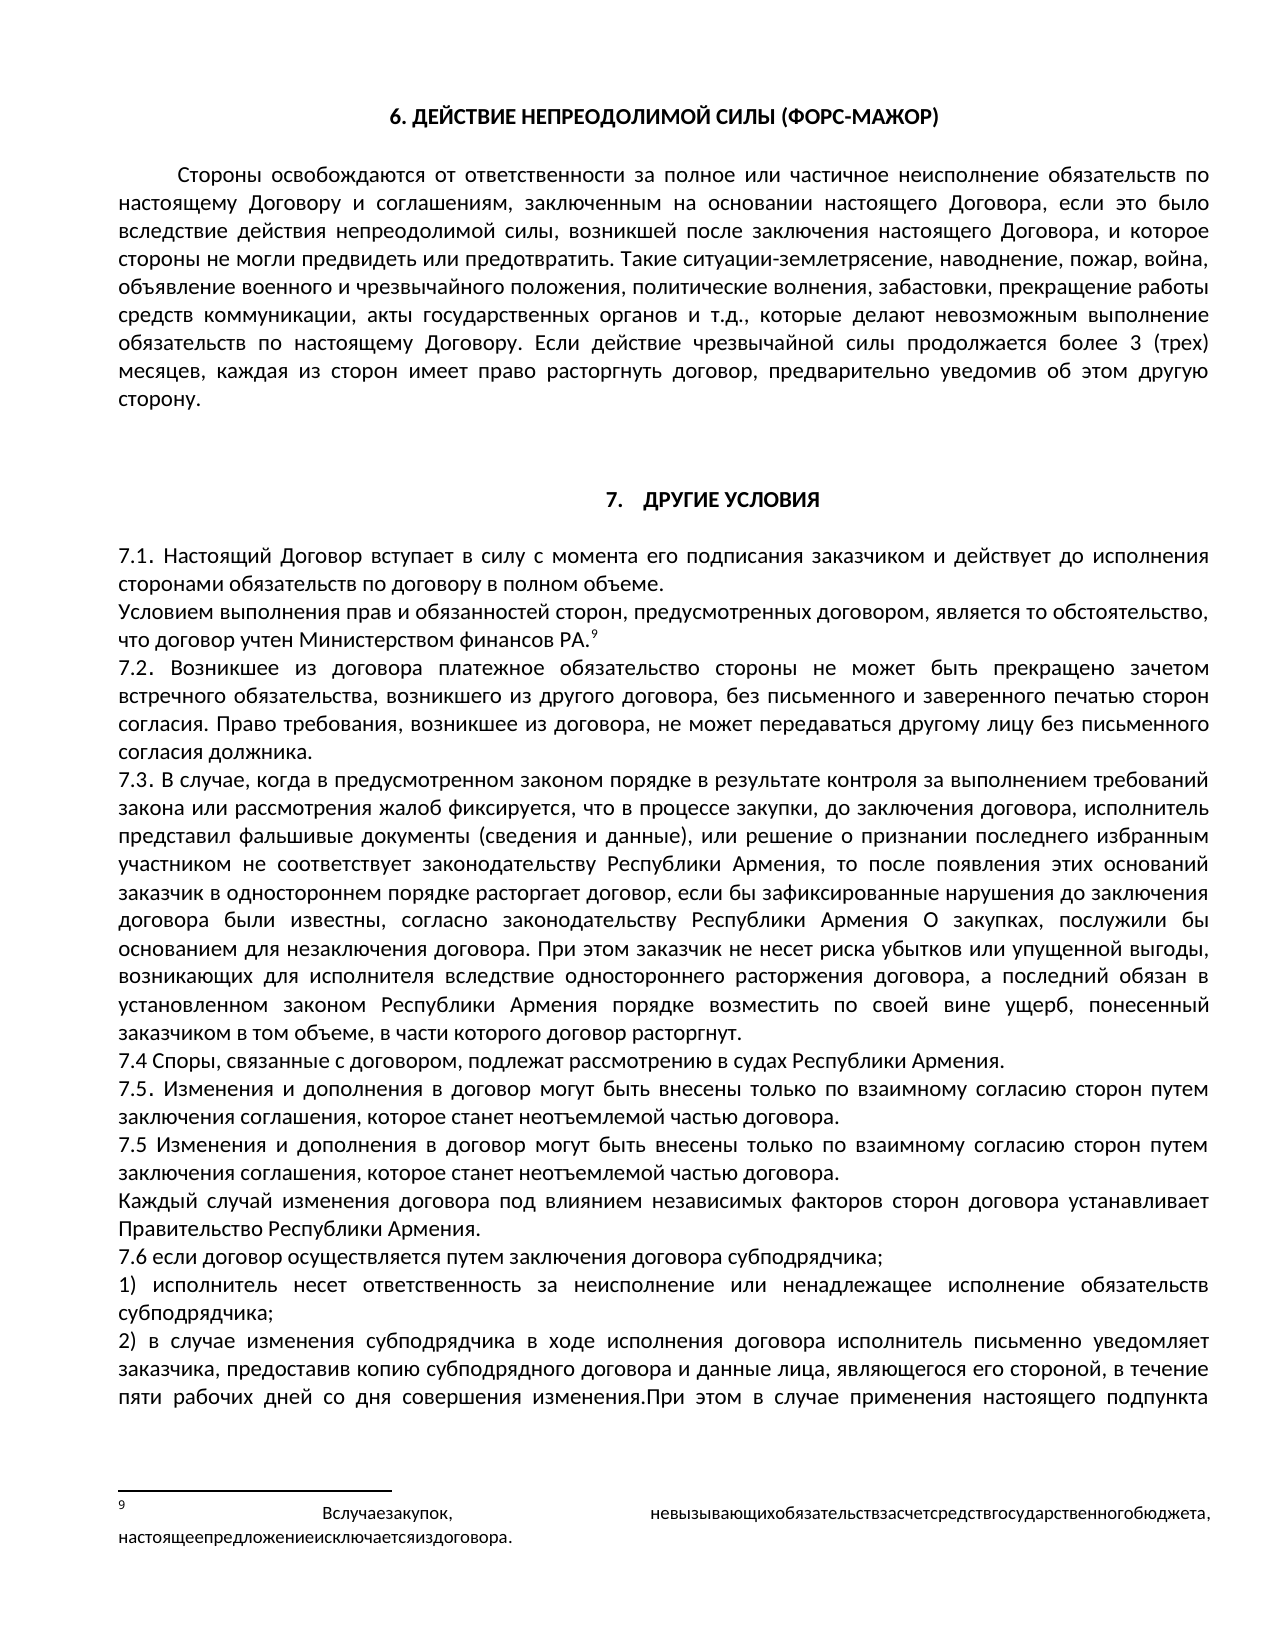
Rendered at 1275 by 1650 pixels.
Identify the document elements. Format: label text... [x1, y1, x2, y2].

text 7.2․ Возникшее из договора платежное обязательство стороны не может быть прекращено зачетом встречного обязательства, возникшего из другого договора, без письменного и заверенного печатью сторон согласия. Право требования, возникшее из договора, не может передаваться другому лицу без письменного согласия должника. [118, 653, 1211, 766]
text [118, 1326, 1211, 1410]
text 7.4 Споры, связанные с договором, подлежат рассмотрению в судах Республики Армения. [118, 1046, 1211, 1074]
text Каждый случай изменения договора под влиянием независимых факторов сторон договора устанавливает Правительство Республики Армения. [118, 1186, 1211, 1242]
text 7.5․ Изменения и дополнения в договор могут быть внесены только по взаимному согласию сторон путем заключения соглашения, которое станет неотъемлемой частью договора. [118, 1074, 1211, 1130]
text 1) исполнитель несет ответственность за неисполнение или ненадлежащее исполнение обязательств субподрядчика; [118, 1270, 1211, 1326]
text Условием выполнения прав и обязанностей сторон, предусмотренных договором, является то обстоятельство, что договор учтен Министерством финансов РА. [118, 597, 1211, 653]
text 7.5 Изменения и дополнения в договор могут быть внесены только по взаимному согласию сторон путем заключения соглашения, которое станет неотъемлемой частью договора. [118, 1130, 1211, 1186]
text 7.6 если договор осуществляется путем заключения договора субподрядчика; [118, 1242, 1211, 1270]
text 7.1․ Настоящий Договор вступает в силу с момента его подписания заказчиком и действует до исполнения сторонами обязательств по договору в полном объеме. [118, 541, 1211, 597]
text 7.3․ В случае, когда в предусмотренном законом порядке в результате контроля за выполнением требований закона или рассмотрения жалоб фиксируется, что в процессе закупки, до заключения договора, исполнитель представил фальшивые документы (сведения и данные), или решение о признании последнего избранным участником не соответствует законодательству Республики Армения, то после появления этих оснований заказчик в одностороннем порядке расторгает договор, если бы зафиксированные нарушения до заключения договора были известны, согласно законодательству Республики Армения О закупках, послужили бы основанием для незаключения договора. При этом заказчик не несет риска убытков или упущенной выгоды, возникающих для исполнителя вследствие одностороннего расторжения договора, а последний обязан в установленном законом Республики Армения порядке возместить по своей вине ущерб, понесенный заказчиком в том объеме, в части которого договор расторгнут. [118, 766, 1211, 1046]
list ДРУГИЕ УСЛОВИЯ [215, 485, 1211, 513]
text Стороны освобождаются от ответственности за полное или частичное неисполнение обязательств по настоящему Договору и соглашениям, заключенным на основании настоящего Договора, если это было вследствие действия непреодолимой силы, возникшей после заключения настоящего Договора, и которое стороны не могли предвидеть или предотвратить. Такие ситуации-землетрясение, наводнение, пожар, война, объявление военного и чрезвычайного положения, политические волнения, забастовки, прекращение работы средств коммуникации, акты государственных органов и т.д., которые делают невозможным выполнение обязательств по настоящему Договору. Если действие чрезвычайной силы продолжается более 3 (трех) месяцев, каждая из сторон имеет право расторгнуть договор, предварительно уведомив об этом другую сторону. [118, 160, 1211, 413]
text 6. ДЕЙСТВИЕ НЕПРЕОДОЛИМОЙ СИЛЫ (ФОРС-МАЖОР) [118, 102, 1211, 130]
